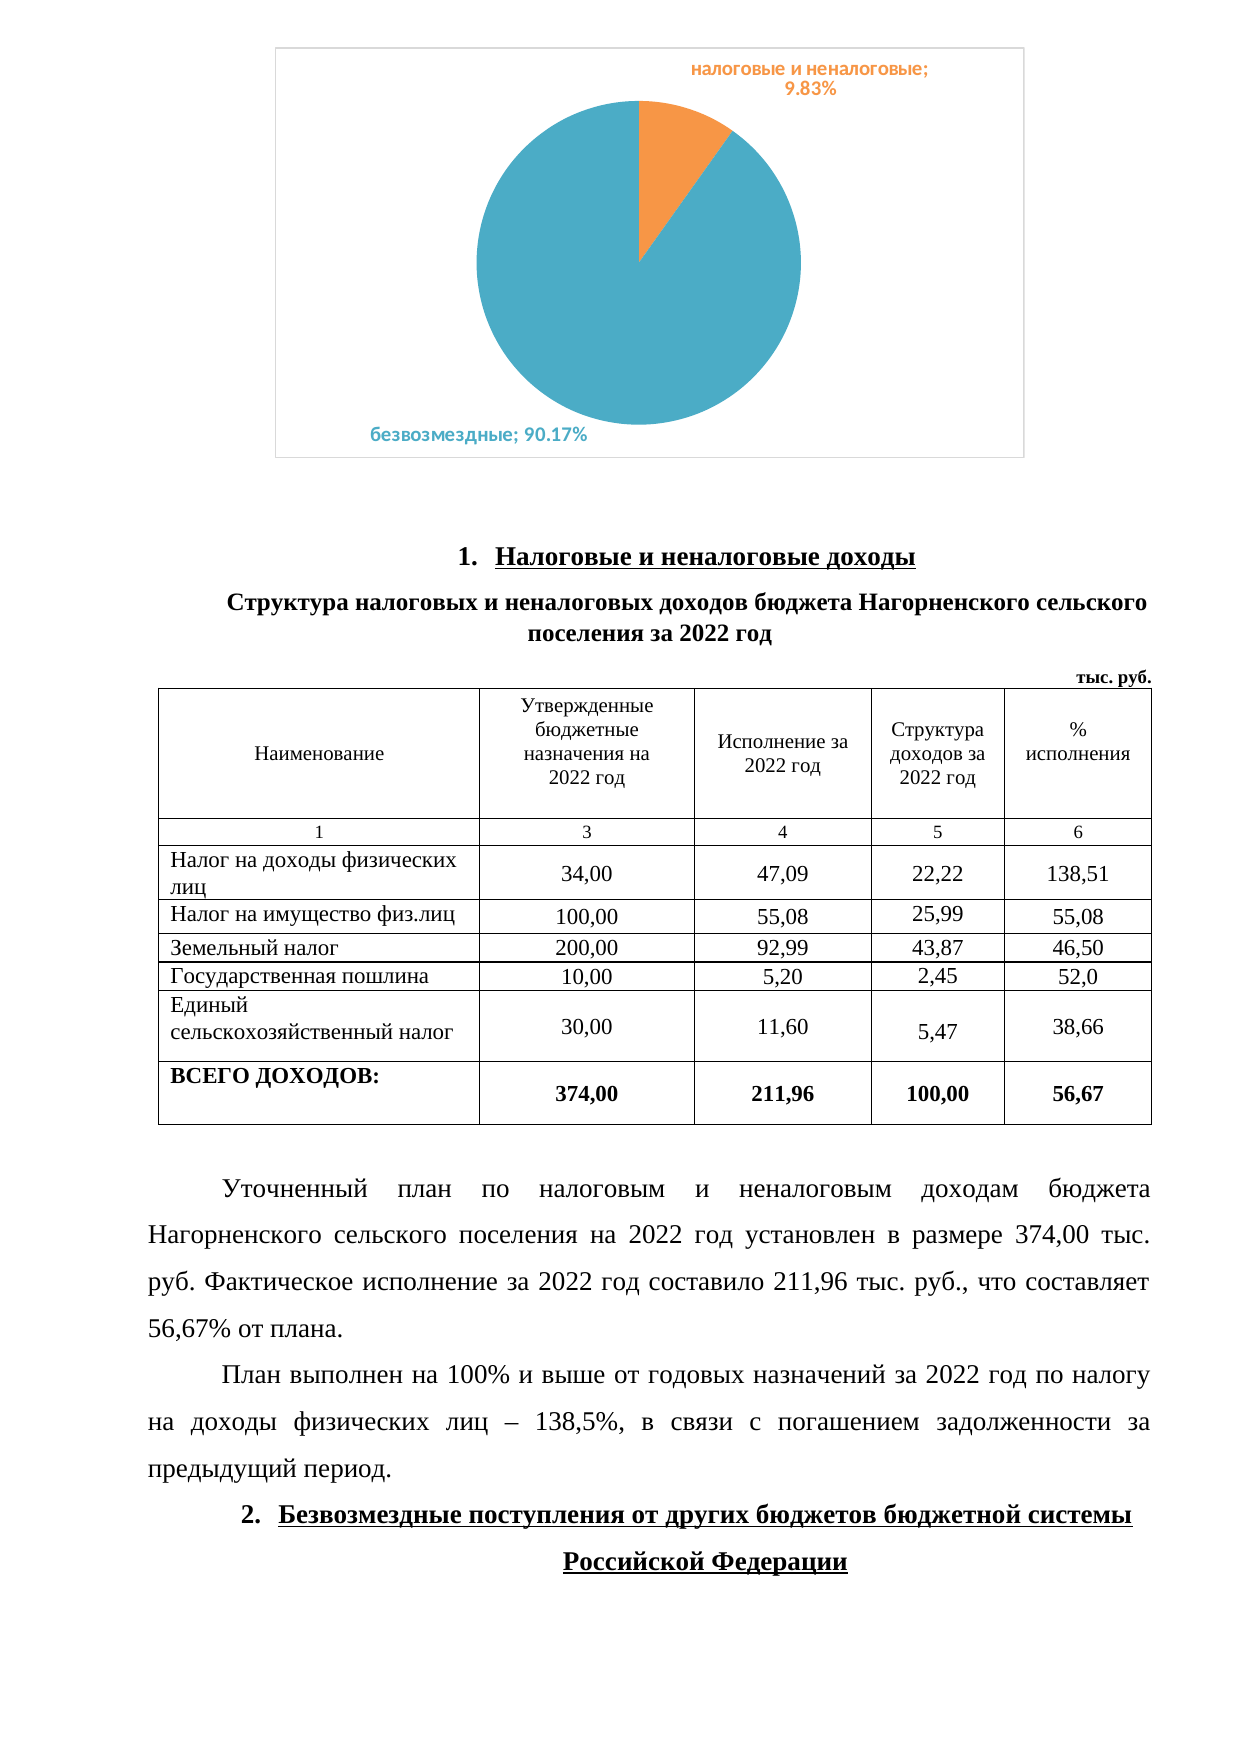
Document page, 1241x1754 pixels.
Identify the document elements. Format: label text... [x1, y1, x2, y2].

table_cell 55,08 [1005, 900, 1151, 932]
table_cell 25,99 [872, 900, 1004, 932]
table_cell 56,67 [1005, 1062, 1151, 1124]
table_cell 30,00 [480, 991, 694, 1061]
table_cell 11,60 [695, 991, 871, 1061]
table_cell 4 [695, 819, 871, 845]
table_cell 3 [480, 819, 694, 845]
table_cell 47,09 [695, 846, 871, 899]
table_cell 2,45 [872, 963, 1004, 990]
table_header Структура доходов за 2022 год [872, 689, 1004, 818]
table_cell 1 [159, 819, 479, 845]
text Уточненный план по налоговым и неналоговым доходам бюджета Нагорненского сельского поселения на 2022 год установлен в размере 374,00 тыс. руб. Фактическое исполнение за 2022 год составило 211,96 тыс. руб., что составляет 56,67% от плана. [148, 1172, 1152, 1343]
table_cell 211,96 [695, 1062, 871, 1124]
table_cell Государственная пошлина [159, 963, 479, 990]
table_cell 38,66 [1005, 991, 1151, 1061]
table_cell 34,00 [480, 846, 694, 899]
table_cell 374,00 [480, 1062, 694, 1124]
table_cell 138,51 [1005, 846, 1151, 899]
table_cell 43,87 [872, 934, 1004, 961]
table_cell 5 [872, 819, 1004, 845]
table_cell 22,22 [872, 846, 1004, 899]
list Налоговые и неналоговые доходы [222, 540, 1152, 572]
table_cell Единый сельскохозяйственный налог [159, 991, 479, 1061]
list Безвозмездные поступления от других бюджетов бюджетной системы Российской Федерации [222, 1498, 1152, 1576]
table_cell 5,20 [695, 963, 871, 990]
table_cell 100,00 [480, 900, 694, 932]
table_cell 55,08 [695, 900, 871, 932]
table_cell 52,0 [1005, 963, 1151, 990]
table_header Наименование [159, 689, 479, 818]
text тыс. руб. [148, 666, 1152, 687]
text План выполнен на 100% и выше от годовых назначений за 2022 год по налогу на доходы физических лиц – 138,5%, в связи с погашением задолженности за предыдущий период. [148, 1358, 1152, 1483]
table_header Утвержденные бюджетные назначения на 2022 год [480, 689, 694, 818]
table_cell 5,47 [872, 991, 1004, 1061]
table_cell Налог на имущество физ.лиц [159, 900, 479, 932]
table_cell Налог на доходы физических лиц [159, 846, 479, 899]
table_cell 46,50 [1005, 934, 1151, 961]
table_cell ВСЕГО ДОХОДОВ: [159, 1062, 479, 1124]
table_header % исполнения [1005, 689, 1151, 818]
table_cell 6 [1005, 819, 1151, 845]
text Структура налоговых и неналоговых доходов бюджета Нагорненского сельского поселения за 2022 год [148, 587, 1152, 647]
table_header Исполнение за 2022 год [695, 689, 871, 818]
table_cell 92,99 [695, 934, 871, 961]
table_cell 10,00 [480, 963, 694, 990]
table_cell 200,00 [480, 934, 694, 961]
table_cell 100,00 [872, 1062, 1004, 1124]
table_cell Земельный налог [159, 934, 479, 961]
